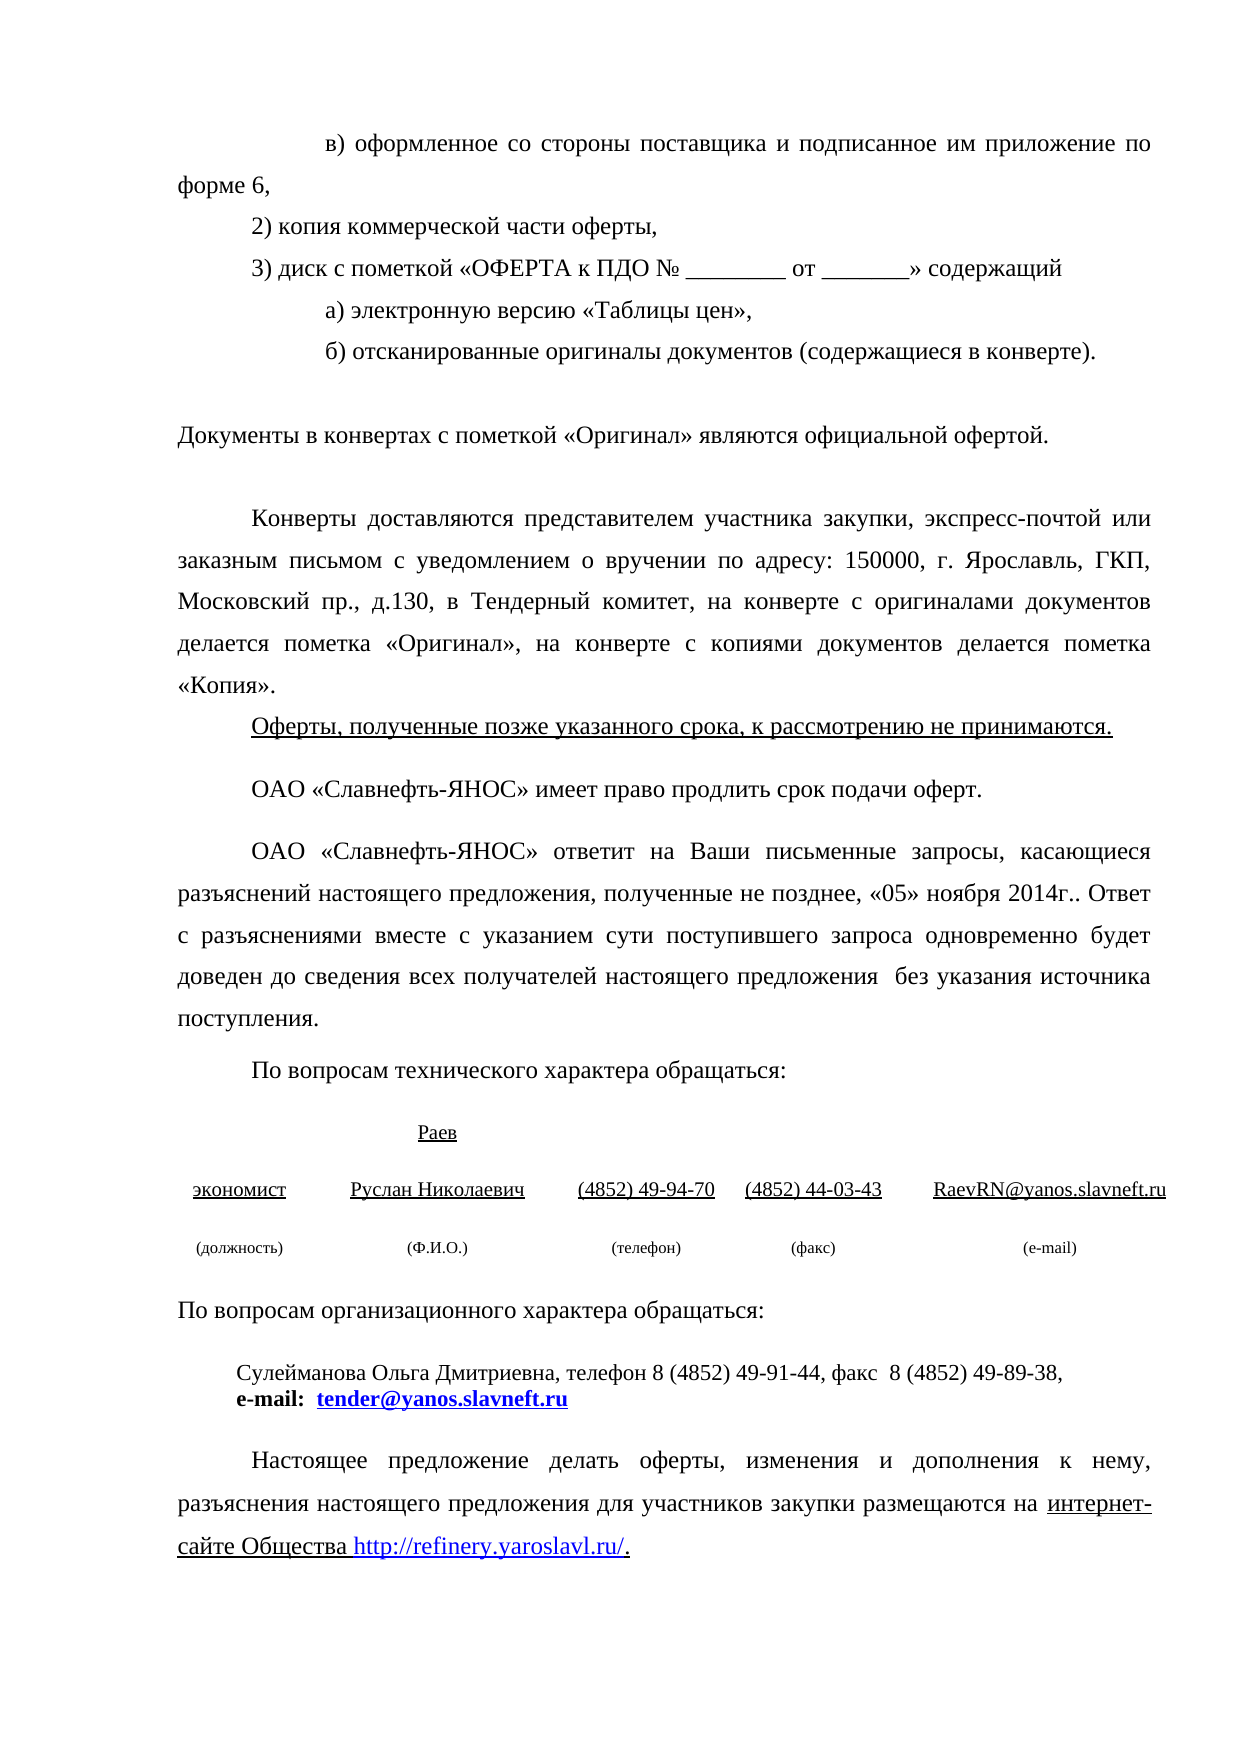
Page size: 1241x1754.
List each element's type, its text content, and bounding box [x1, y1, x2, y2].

text б) отсканированные оригиналы документов (содержащиеся в конверте). [251, 326, 1152, 368]
text 2) копия коммерческой части оферты, [177, 201, 1152, 243]
table_cell (факс) [731, 1238, 896, 1295]
table_header RaevRN@yanos.slavneft.ru [896, 1120, 1204, 1238]
text По вопросам организационного характера обращаться: [177, 1295, 1152, 1323]
table_cell (e-mail) [896, 1238, 1204, 1295]
text Оферты, полученные позже указанного срока, к рассмотрению не принимаются. [177, 701, 1152, 743]
text Настоящее предложение делать оферты, изменения и дополнения к нему, разъяснения настоящего предложения для участников закупки размещаются на интернет-сайте Общества http://refinery.yaroslavl.ru/. [177, 1445, 1152, 1560]
text а) электронную версию «Таблицы цен», [251, 285, 1152, 326]
table_header Раев Руслан Николаевич [313, 1120, 562, 1238]
table_header экономист [166, 1120, 313, 1238]
text Документы в конвертах с пометкой «Оригинал» являются официальной офертой. [177, 410, 1152, 451]
text По вопросам технического характера обращаться: [177, 1056, 1152, 1084]
text ОАО «Славнефть-ЯНОС» ответит на Ваши письменные запросы, касающиеся разъяснений настоящего предложения, полученные не позднее, «05» ноября 2014г.. Ответ с разъяснениями вместе с указанием сути поступившего запроса одновременно будет доведен до сведения всех получателей настоящего предложения без указания источника поступления. [177, 826, 1152, 1035]
text Конверты доставляются представителем участника закупки, экспресс-почтой или заказным письмом с уведомлением о вручении по адресу: 150000, г. Ярославль, ГКП, Московский пр., д.130, в Тендерный комитет, на конверте с оригиналами документов делается пометка «Оригинал», на конверте с копиями документов делается пометка «Копия». [177, 493, 1152, 701]
text Сулейманова Ольга Дмитриевна, телефон 8 (4852) 49-91-44, факс 8 (4852) 49-89-38, [177, 1359, 1152, 1385]
text e-mail: tender@yanos.slavneft.ru [177, 1385, 1152, 1411]
text ОАО «Славнефть-ЯНОС» имеет право продлить срок подачи оферт. [177, 764, 1152, 806]
table_header (4852) 44-03-43 [731, 1120, 896, 1238]
table_cell (Ф.И.О.) [313, 1238, 562, 1295]
table_cell (телефон) [562, 1238, 731, 1295]
table_cell (должность) [166, 1238, 313, 1295]
table_header (4852) 49-94-70 [562, 1120, 731, 1238]
text 3) диск с пометкой «ОФЕРТА к ПДО № ________ от _______» содержащий [177, 243, 1152, 285]
text в) оформленное со стороны поставщика и подписанное им приложение по форме 6, [177, 118, 1152, 201]
